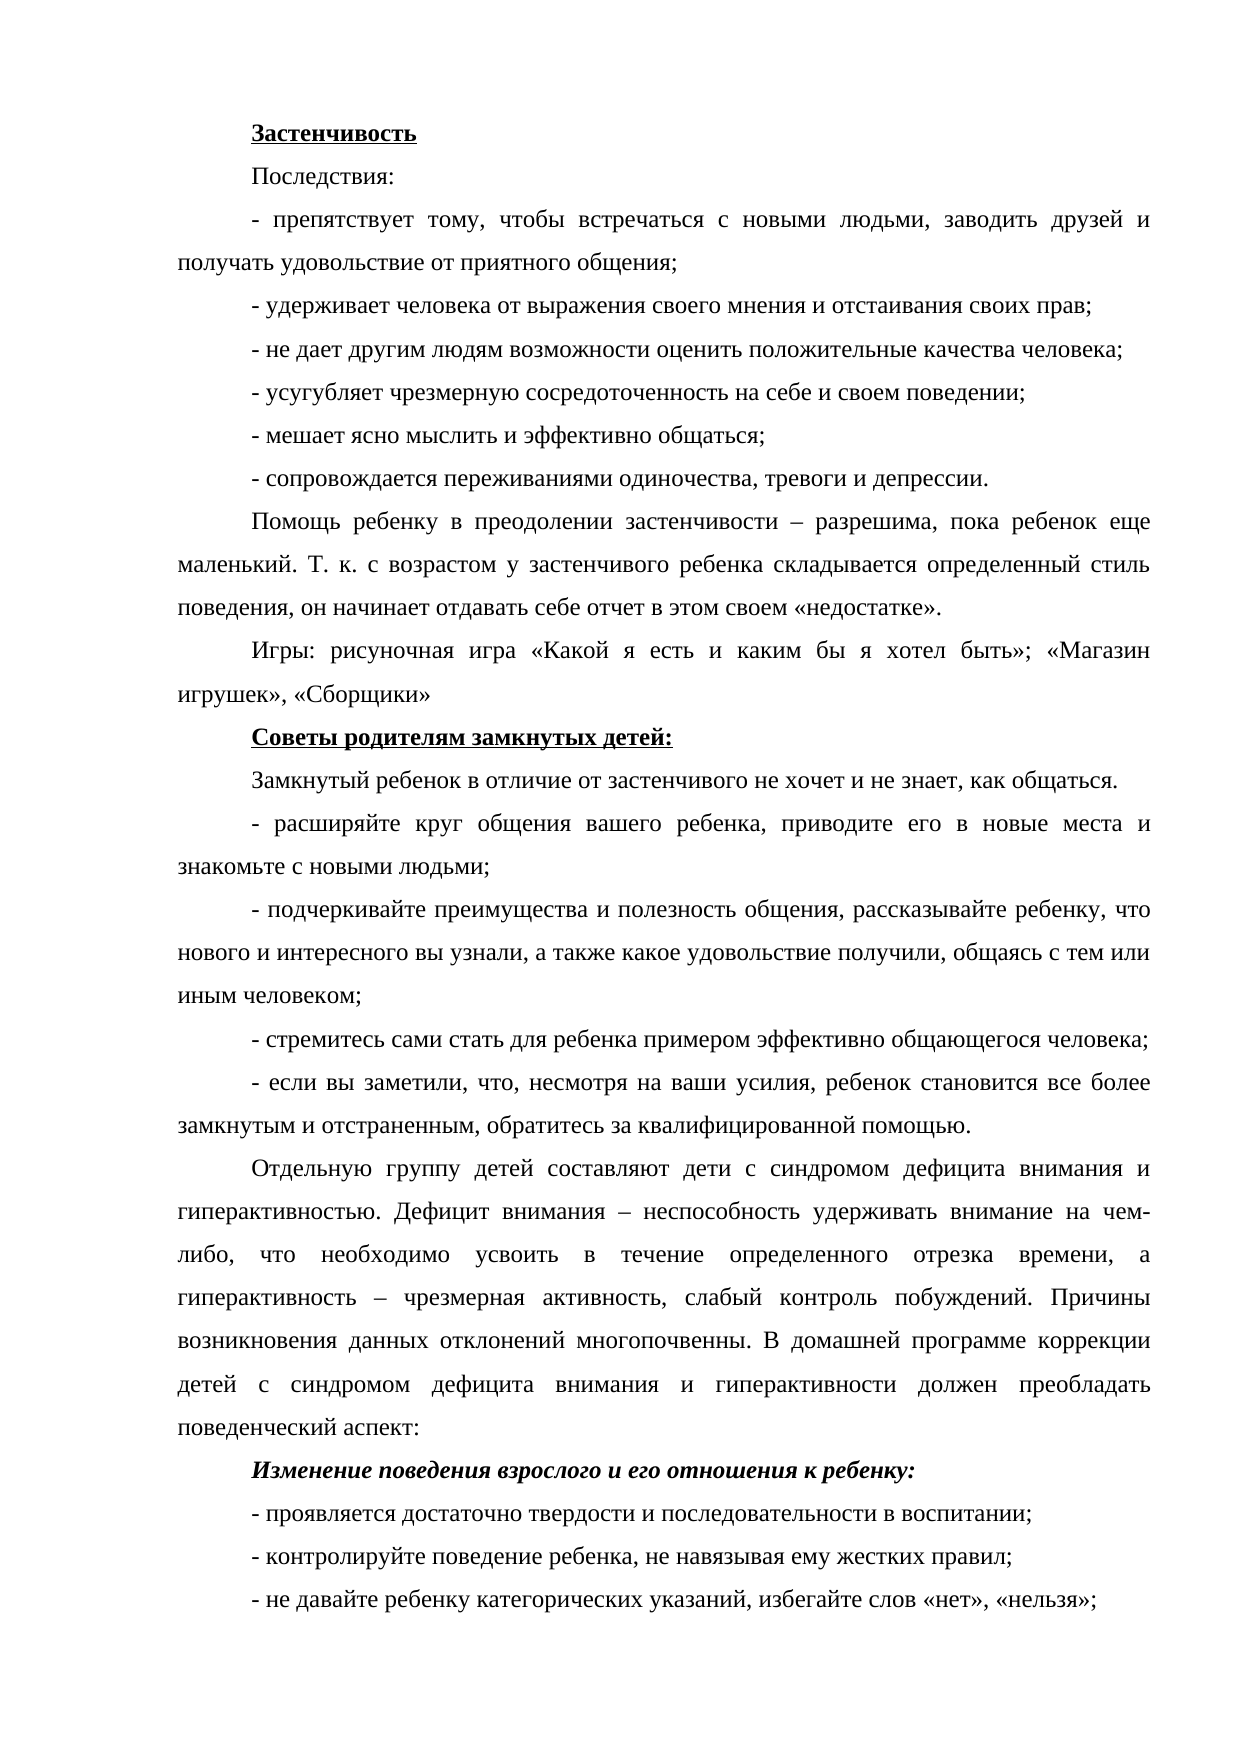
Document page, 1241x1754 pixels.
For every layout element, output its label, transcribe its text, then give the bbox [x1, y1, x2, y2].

text Помощь ребенку в преодолении застенчивости – разрешима, пока ребенок еще маленький. Т. к. с возрастом у застенчивого ребенка складывается определенный стиль поведения, он начинает отдавать себе отчет в этом своем «недостатке». [177, 506, 1152, 621]
text - усугубляет чрезмерную сосредоточенность на себе и своем поведении; [177, 377, 1152, 406]
text Последствия: [177, 161, 1152, 190]
text - проявляется достаточно твердости и последовательности в воспитании; [177, 1498, 1152, 1527]
text Изменение поведения взрослого и его отношения к ребенку: [177, 1455, 1152, 1484]
text - сопровождается переживаниями одиночества, тревоги и депрессии. [177, 463, 1152, 492]
text Отдельную группу детей составляют дети с синдромом дефицита внимания и гиперактивностью. Дефицит внимания – неспособность удерживать внимание на чем-либо, что необходимо усвоить в течение определенного отрезка времени, а гиперактивность – чрезмерная активность, слабый контроль побуждений. Причины возникновения данных отклонений многопочвенны. В домашней программе коррекции детей с синдромом дефицита внимания и гиперактивности должен преобладать поведенческий аспект: [177, 1153, 1152, 1441]
text - стремитесь сами стать для ребенка примером эффективно общающегося человека; [177, 1024, 1152, 1052]
text Застенчивость [177, 118, 1152, 147]
text Замкнутый ребенок в отличие от застенчивого не хочет и не знает, как общаться. [177, 765, 1152, 794]
text - подчеркивайте преимущества и полезность общения, рассказывайте ребенку, что нового и интересного вы узнали, а также какое удовольствие получили, общаясь с тем или иным человеком; [177, 894, 1152, 1009]
text - мешает ясно мыслить и эффективно общаться; [177, 420, 1152, 449]
text - не давайте ребенку категорических указаний, избегайте слов «нет», «нельзя»; [177, 1584, 1152, 1613]
text - удерживает человека от выражения своего мнения и отстаивания своих прав; [177, 291, 1152, 319]
text - если вы заметили, что, несмотря на ваши усилия, ребенок становится все более замкнутым и отстраненным, обратитесь за квалифицированной помощью. [177, 1067, 1152, 1139]
text - контролируйте поведение ребенка, не навязывая ему жестких правил; [177, 1541, 1152, 1570]
text - не дает другим людям возможности оценить положительные качества человека; [177, 334, 1152, 362]
text - препятствует тому, чтобы встречаться с новыми людьми, заводить друзей и получать удовольствие от приятного общения; [177, 204, 1152, 276]
text Советы родителям замкнутых детей: [177, 722, 1152, 751]
text - расширяйте круг общения вашего ребенка, приводите его в новые места и знакомьте с новыми людьми; [177, 808, 1152, 880]
text Игры: рисуночная игра «Какой я есть и каким бы я хотел быть»; «Магазин игрушек», «Сборщики» [177, 636, 1152, 707]
